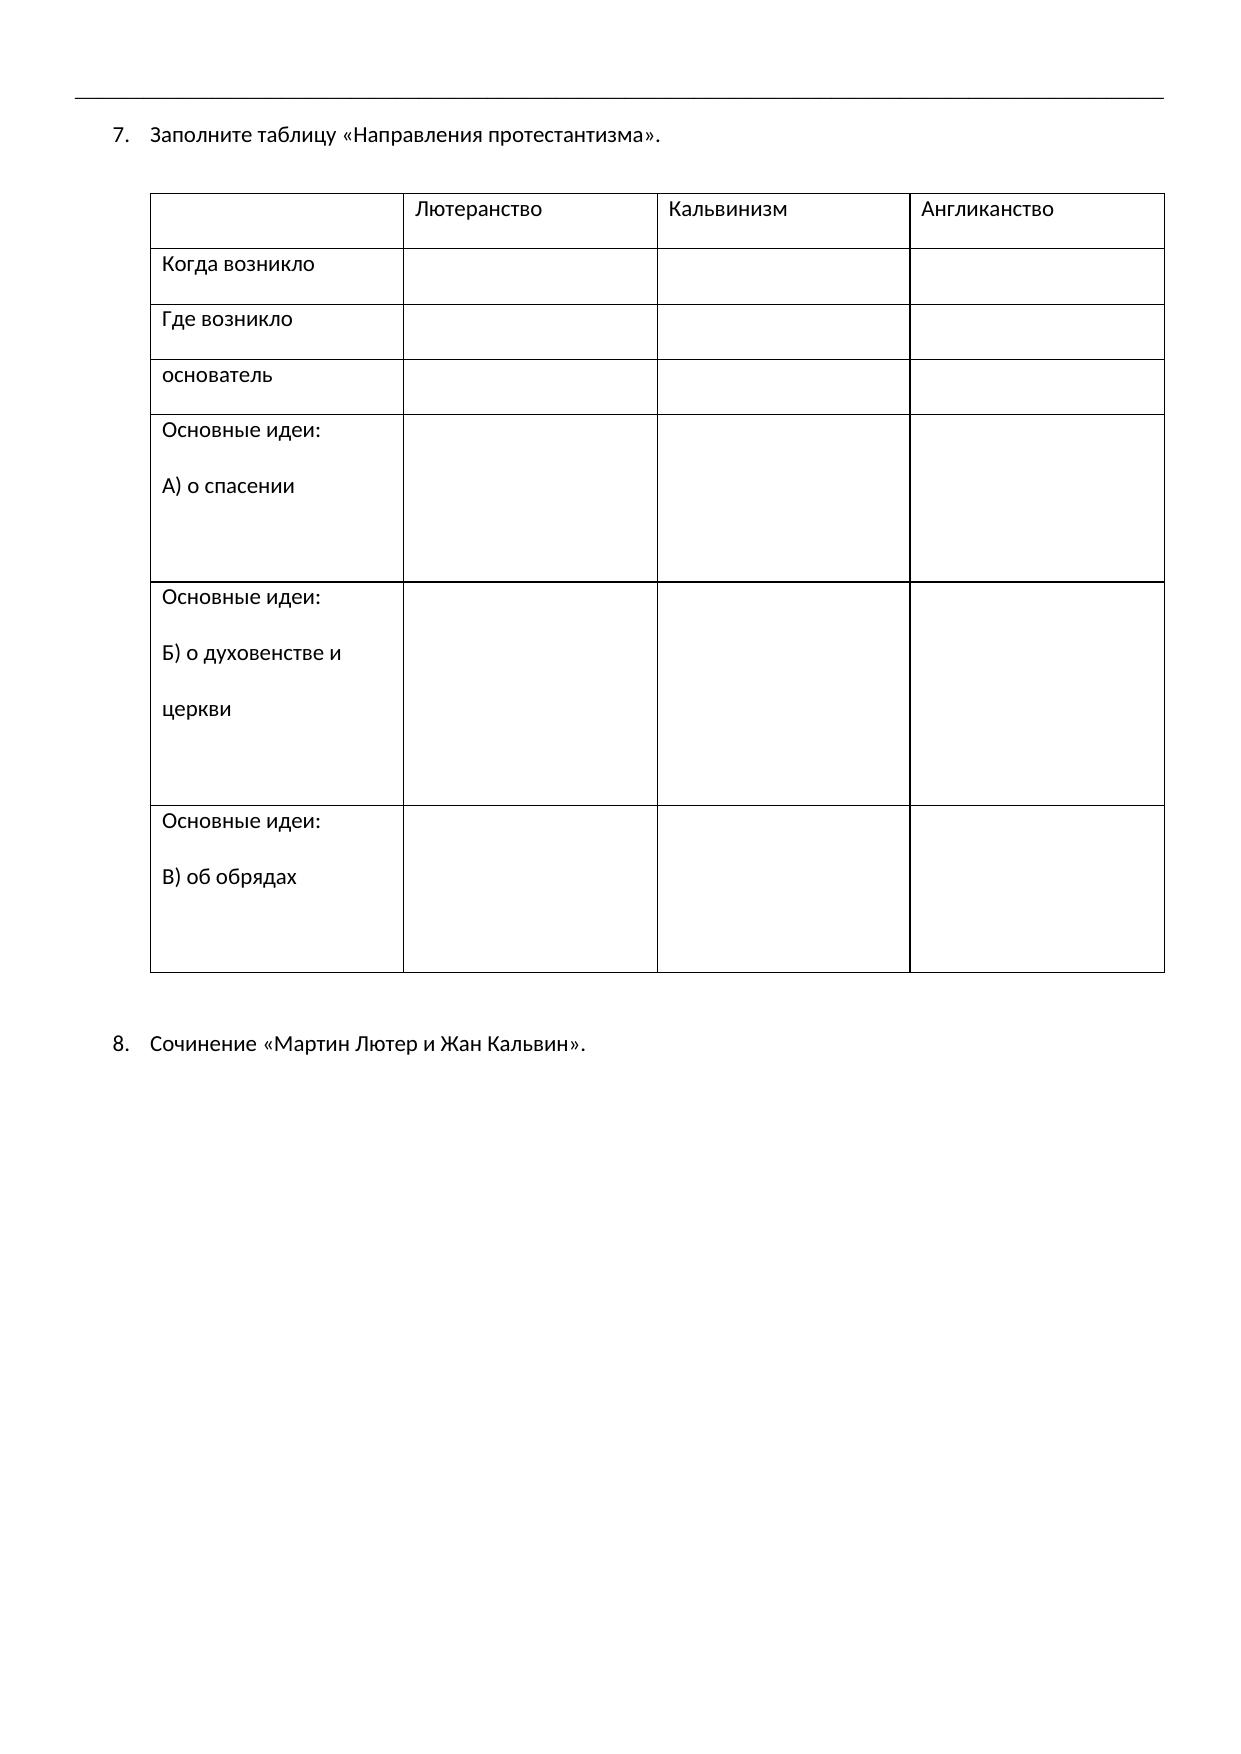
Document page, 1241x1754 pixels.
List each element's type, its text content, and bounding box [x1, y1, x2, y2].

table_cell [658, 583, 909, 805]
list Сочинение «Мартин Лютер и Жан Кальвин». [112, 1029, 1165, 1057]
table_cell [404, 360, 657, 414]
table_cell [911, 806, 1164, 972]
table_cell [404, 305, 657, 359]
text _______________________________________________________________________________________________ [75, 75, 1165, 101]
table_cell [911, 305, 1164, 359]
table_cell [404, 415, 657, 581]
table_cell Когда возникло [151, 249, 403, 303]
table_cell [911, 249, 1164, 303]
table_cell Основные идеи: Б) о духовенстве и церкви [151, 583, 403, 805]
table_cell Где возникло [151, 305, 403, 359]
table_cell основатель [151, 360, 403, 414]
table_header Лютеранство [404, 194, 657, 248]
list Заполните таблицу «Направления протестантизма». [112, 120, 1165, 148]
table_cell [658, 360, 909, 414]
table_header Англиканство [911, 194, 1164, 248]
table_cell [658, 806, 909, 972]
table_cell [911, 360, 1164, 414]
table_header Кальвинизм [658, 194, 909, 248]
table_cell [658, 415, 909, 581]
table_header [151, 194, 403, 248]
table_cell Основные идеи: А) о спасении [151, 415, 403, 581]
table_cell [911, 583, 1164, 805]
table_cell Основные идеи: В) об обрядах [151, 806, 403, 972]
table_cell [404, 583, 657, 805]
table_cell [658, 305, 909, 359]
table_cell [404, 806, 657, 972]
table_cell [404, 249, 657, 303]
table_cell [911, 415, 1164, 581]
table_cell [658, 249, 909, 303]
